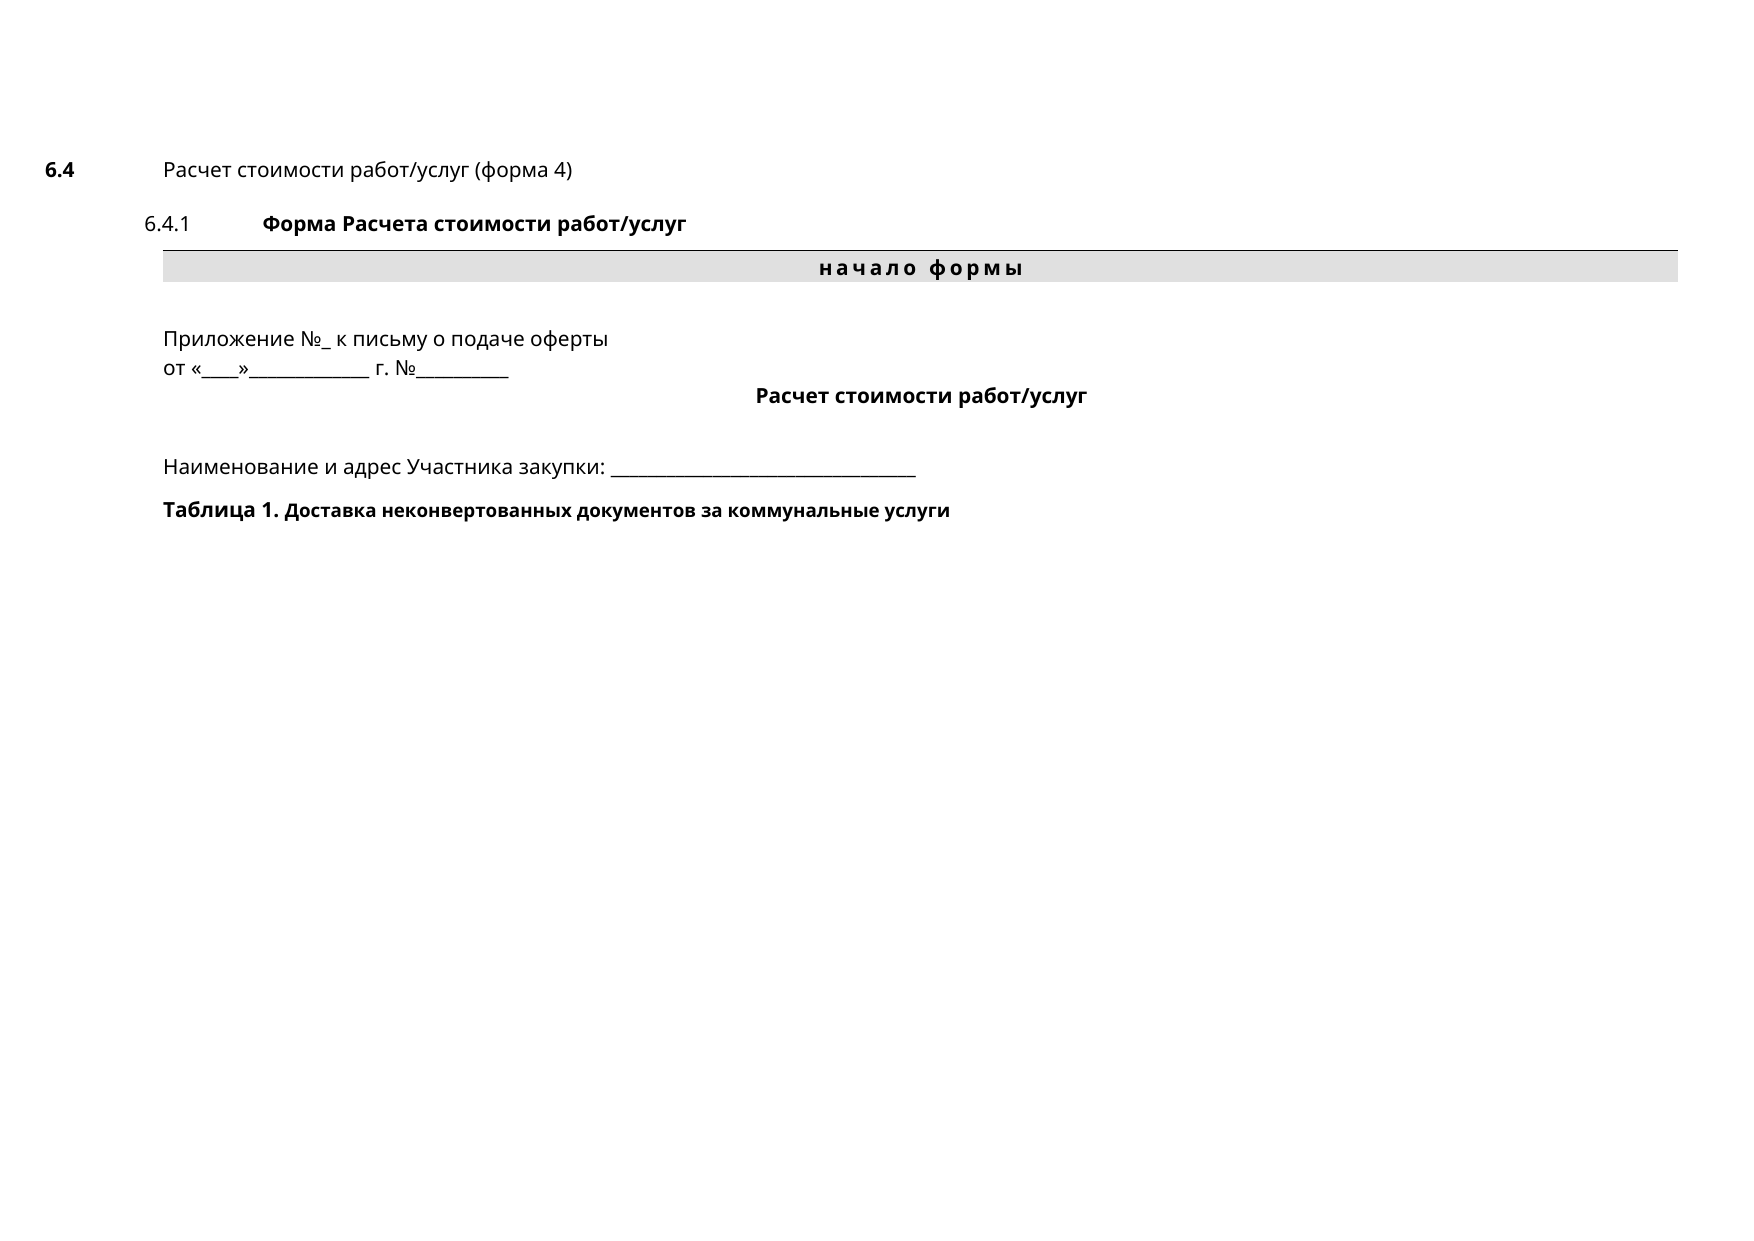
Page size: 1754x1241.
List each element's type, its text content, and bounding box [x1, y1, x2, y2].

text Приложение №_ к письму о подаче оферты от «____»_____________ г. №__________ [163, 324, 1680, 381]
text Наименование и адрес Участника закупки: _________________________________ [163, 452, 1680, 481]
list Форма Расчета стоимости работ/услуг [144, 209, 1680, 237]
text Таблица 1. Доставка неконвертованных документов за коммунальные услуги [163, 495, 1680, 523]
text начало формы [163, 251, 1678, 282]
text Расчет стоимости работ/услуг [163, 381, 1680, 409]
subtitle Расчет стоимости работ/услуг (форма 4) [45, 156, 1680, 184]
